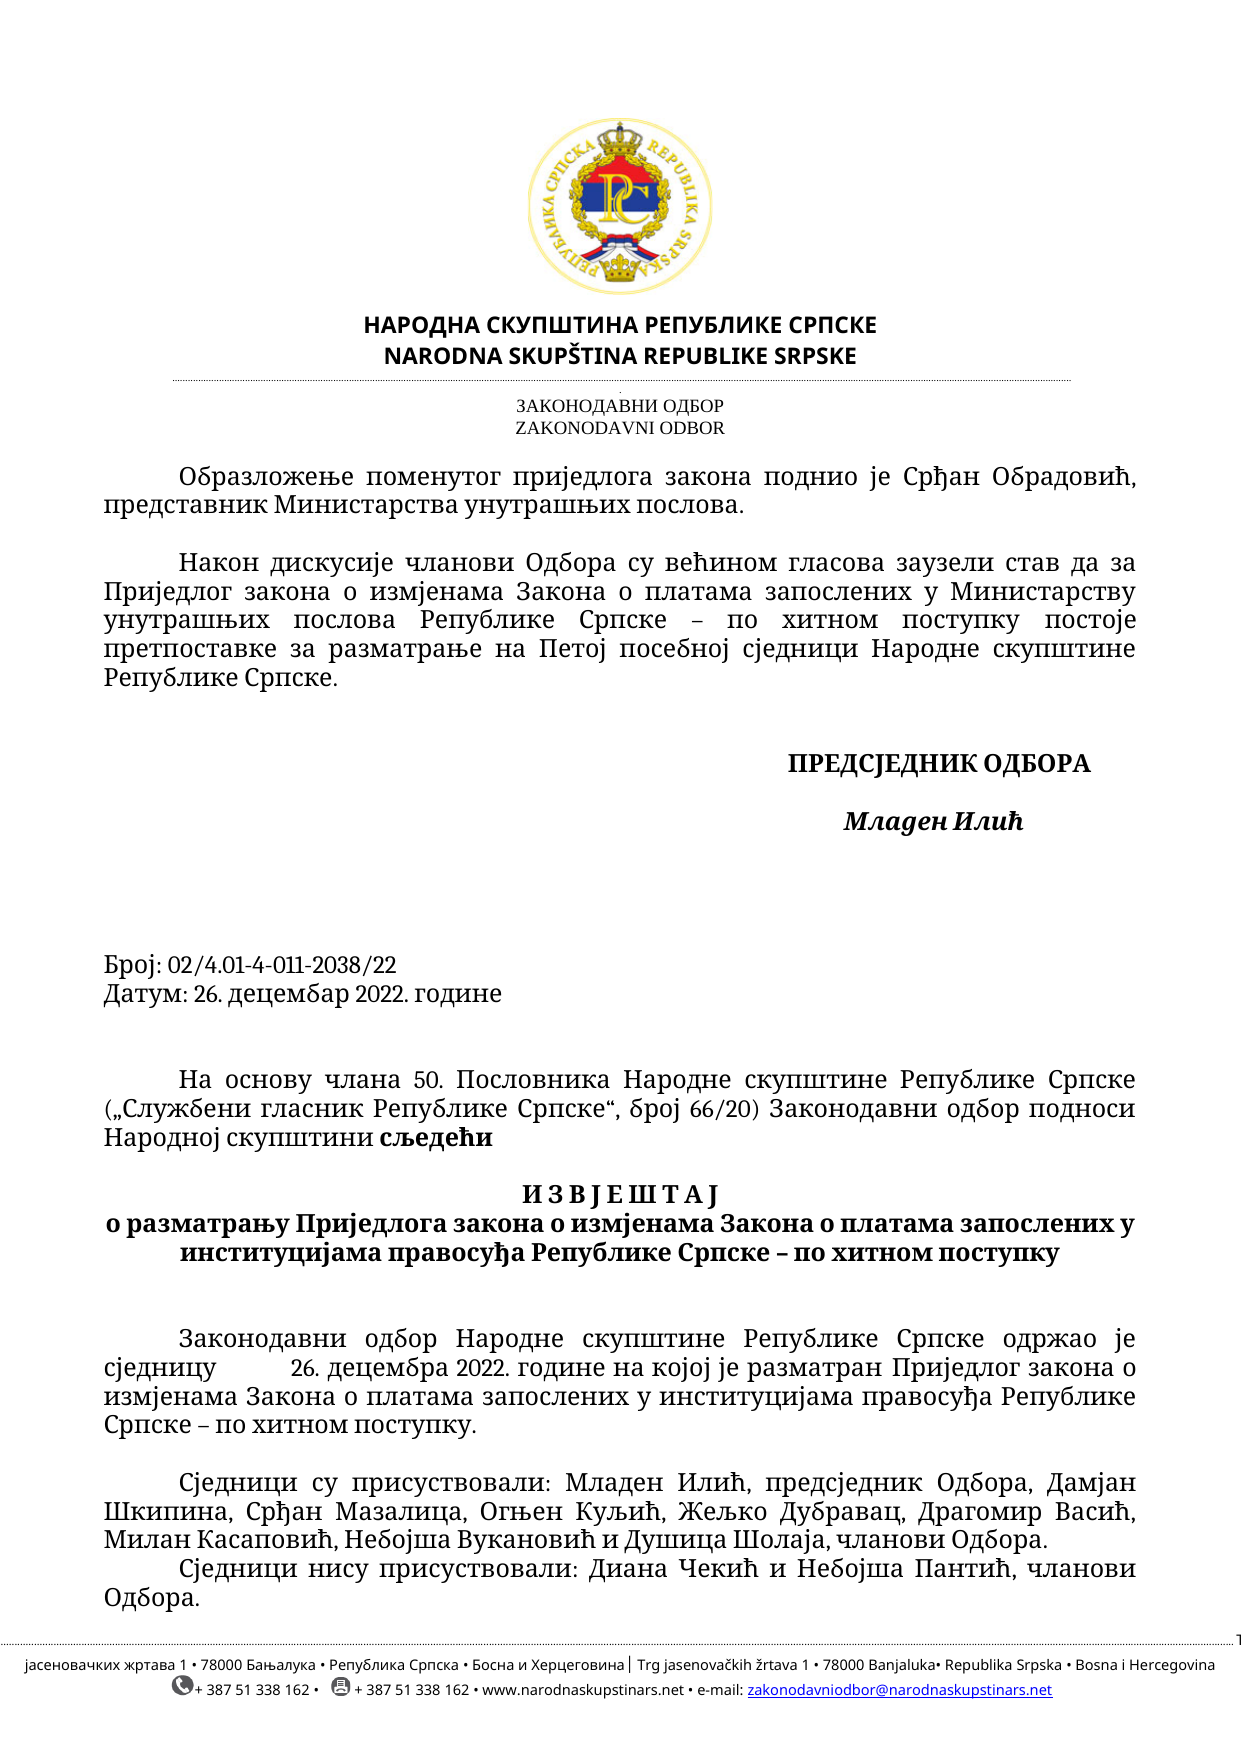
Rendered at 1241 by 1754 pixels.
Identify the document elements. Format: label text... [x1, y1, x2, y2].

text Датум: 26. децембар 2022. године [103, 980, 1137, 1009]
text ПРЕДСЈЕДНИК ОДБОРА [103, 750, 1137, 779]
text Сједници нису присуствовали: Диана Чекић и Небојша Пантић, чланови Одбора. [103, 1555, 1137, 1612]
text о разматрању Приједлога закона о измјенама Закона о платама запослених у институцијама правосуђа Републике Српске – по хитном поступку [103, 1210, 1137, 1267]
text И З В Ј Е Ш Т А Ј [103, 1181, 1137, 1210]
text Законодавни одбор Народне скупштине Републике Српске одржао је сједницу 26. децембра 2022. године на којој је разматран Приједлог закона о измјенама Закона о платама запослених у институцијама правосуђа Републике Српске – по хитном поступку. [103, 1325, 1137, 1440]
text Број: 02/4.01-4-011-2038/22 [103, 951, 1137, 980]
text Након дискусије чланови Одбора су већином гласова заузели став да за Приједлог закона о измјенама Закона о платама запослених у Министарству унутрашњих послова Републике Српске – по хитном поступку постоје претпоставке за разматрање на Петој посебној сједници Народне скупштине Републике Српске. [103, 549, 1137, 692]
text Младен Илић [103, 807, 1137, 836]
text На основу члана 50. Пословника Народне скупштине Републике Српске („Службени гласник Републике Српске“, број 66/20) Законодавни одбор подноси Народној скупштини сљедећи [103, 1066, 1137, 1152]
text Образложење поменутог приједлога закона поднио је Срђан Обрадовић, представник Министарства унутрашњих послова. [103, 462, 1137, 520]
text Сједници су присуствовали: Младен Илић, предсједник Одбора, Дамјан Шкипина, Срђан Мазалица, Огњен Куљић, Жељко Дубравац, Драгомир Васић, Милан Касаповић, Небојша Вукановић и Душица Шолаја, чланови Одбора. [103, 1469, 1137, 1555]
